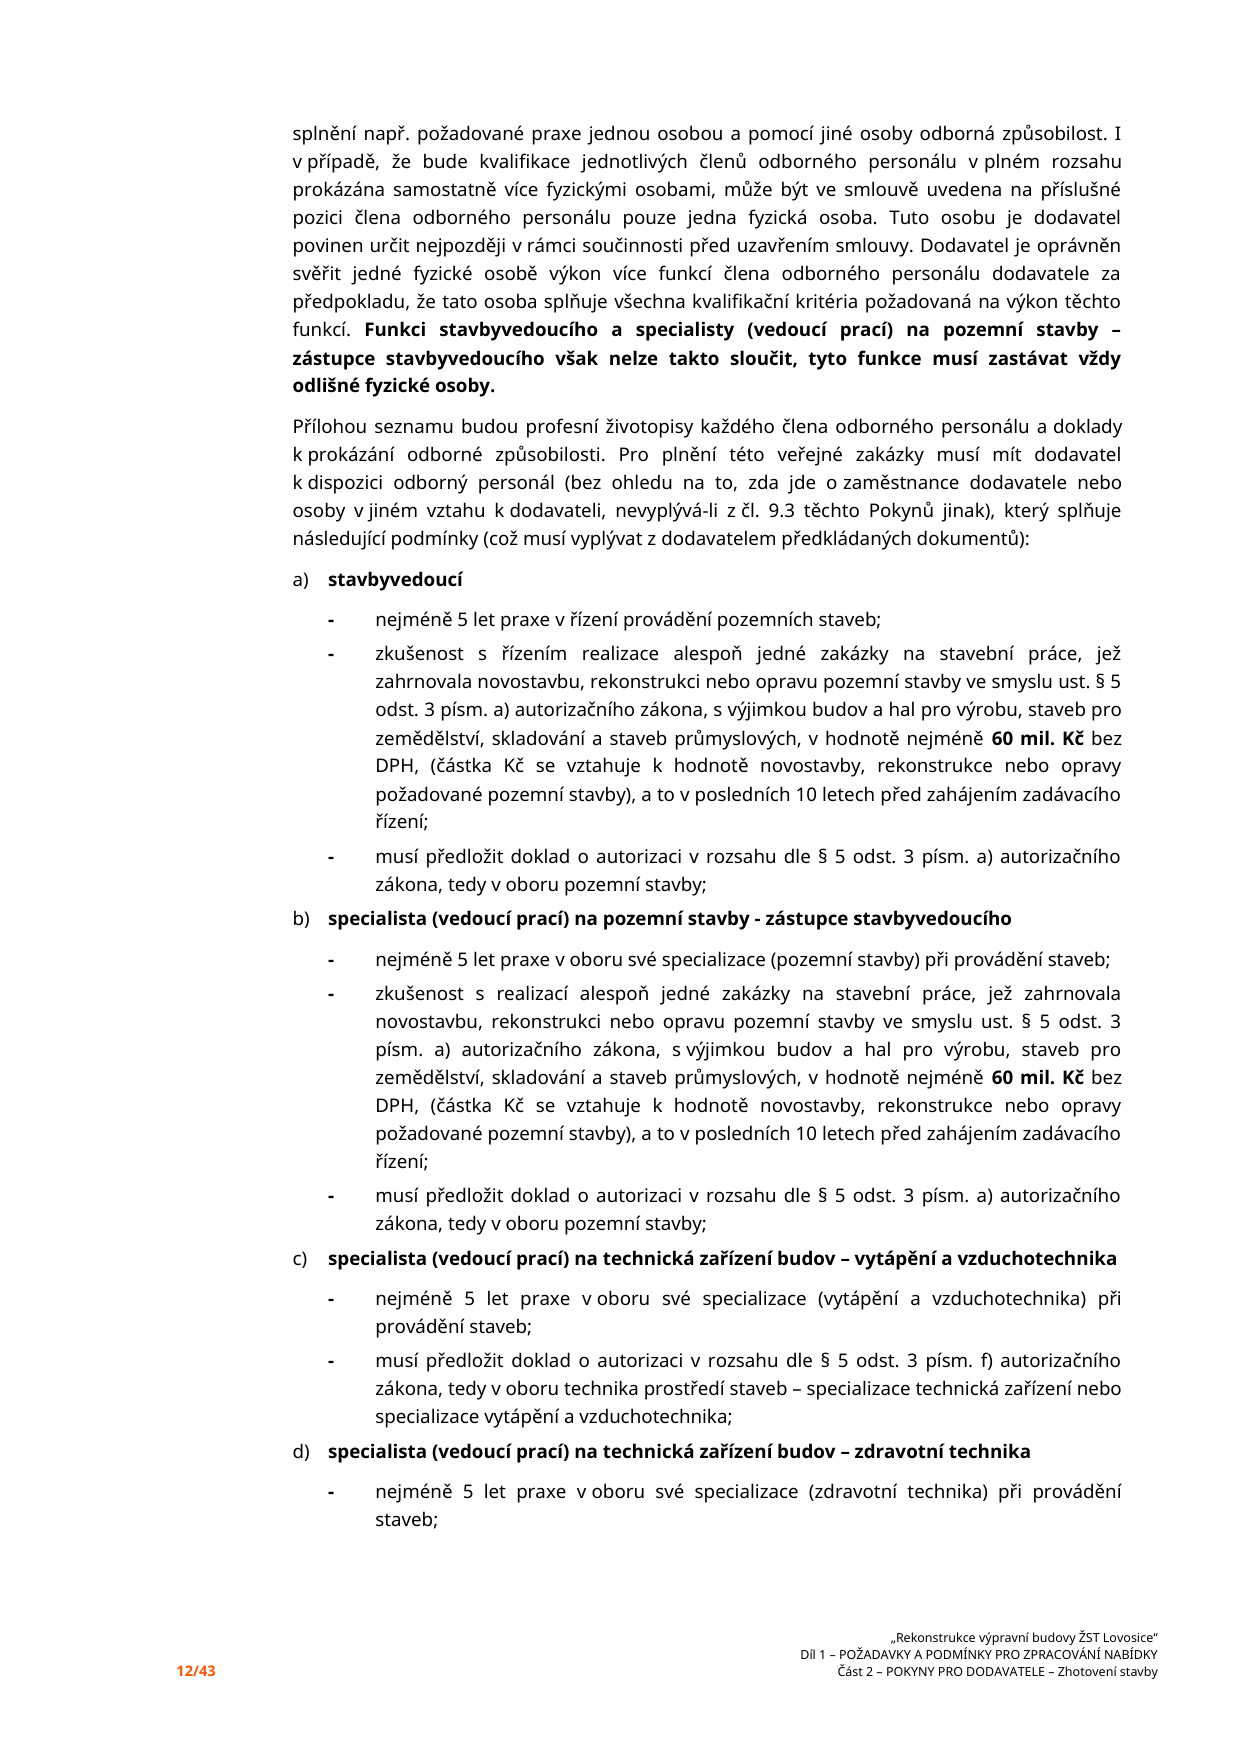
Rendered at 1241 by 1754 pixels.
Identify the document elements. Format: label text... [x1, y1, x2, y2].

text Přílohou seznamu budou profesní životopisy každého člena odborného personálu a doklady k prokázání odborné způsobilosti. Pro plnění této veřejné zakázky musí mít dodavatel k dispozici odborný personál (bez ohledu na to, zda jde o zaměstnance dodavatele nebo osoby v jiném vztahu k dodavateli, nevyplývá-li z čl. 9.3 těchto Pokynů jinak), který splňuje následující podmínky (což musí vyplývat z dodavatelem předkládaných dokumentů): [292, 413, 1122, 551]
list stavbyvedoucí [292, 566, 1122, 591]
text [292, 121, 1122, 398]
text nejméně 5 let praxe v řízení provádění pozemních staveb; [328, 606, 1122, 632]
text musí předložit doklad o autorizaci v rozsahu dle § 5 odst. 3 písm. a) autorizačního zákona, tedy v oboru pozemní stavby; [328, 1183, 1122, 1236]
text zkušenost s řízením realizace alespoň jedné zakázky na stavební práce, jež zahrnovala novostavbu, rekonstrukci nebo opravu pozemní stavby ve smyslu ust. § 5 odst. 3 písm. a) autorizačního zákona, s výjimkou budov a hal pro výrobu, staveb pro zemědělství, skladování a staveb průmyslových, v hodnotě nejméně 60 mil. Kč bez DPH, (částka Kč se vztahuje k hodnotě novostavby, rekonstrukce nebo opravy požadované pozemní stavby), a to v posledních 10 letech před zahájením zadávacího řízení; [328, 641, 1122, 834]
text zkušenost s realizací alespoň jedné zakázky na stavební práce, jež zahrnovala novostavbu, rekonstrukci nebo opravu pozemní stavby ve smyslu ust. § 5 odst. 3 písm. a) autorizačního zákona, s výjimkou budov a hal pro výrobu, staveb pro zemědělství, skladování a staveb průmyslových, v hodnotě nejméně 60 mil. Kč bez DPH, (částka Kč se vztahuje k hodnotě novostavby, rekonstrukce nebo opravy požadované pozemní stavby), a to v posledních 10 letech před zahájením zadávacího řízení; [328, 980, 1122, 1174]
text musí předložit doklad o autorizaci v rozsahu dle § 5 odst. 3 písm. f) autorizačního zákona, tedy v oboru technika prostředí staveb – specializace technická zařízení nebo specializace vytápění a vzduchotechnika; [328, 1348, 1122, 1429]
text musí předložit doklad o autorizaci v rozsahu dle § 5 odst. 3 písm. a) autorizačního zákona, tedy v oboru pozemní stavby; [328, 843, 1122, 897]
text nejméně 5 let praxe v oboru své specializace (pozemní stavby) při provádění staveb; [328, 946, 1122, 971]
text nejméně 5 let praxe v oboru své specializace (vytápění a vzduchotechnika) při provádění staveb; [328, 1285, 1122, 1339]
text nejméně 5 let praxe v oboru své specializace (zdravotní technika) při provádění staveb; [328, 1478, 1122, 1532]
list specialista (vedoucí prací) na pozemní stavby - zástupce stavbyvedoucího [292, 905, 1122, 931]
text specialista (vedoucí prací) na technická zařízení budov – vytápění a vzduchotechnika [292, 1245, 1122, 1270]
text specialista (vedoucí prací) na technická zařízení budov – zdravotní technika [292, 1438, 1122, 1463]
